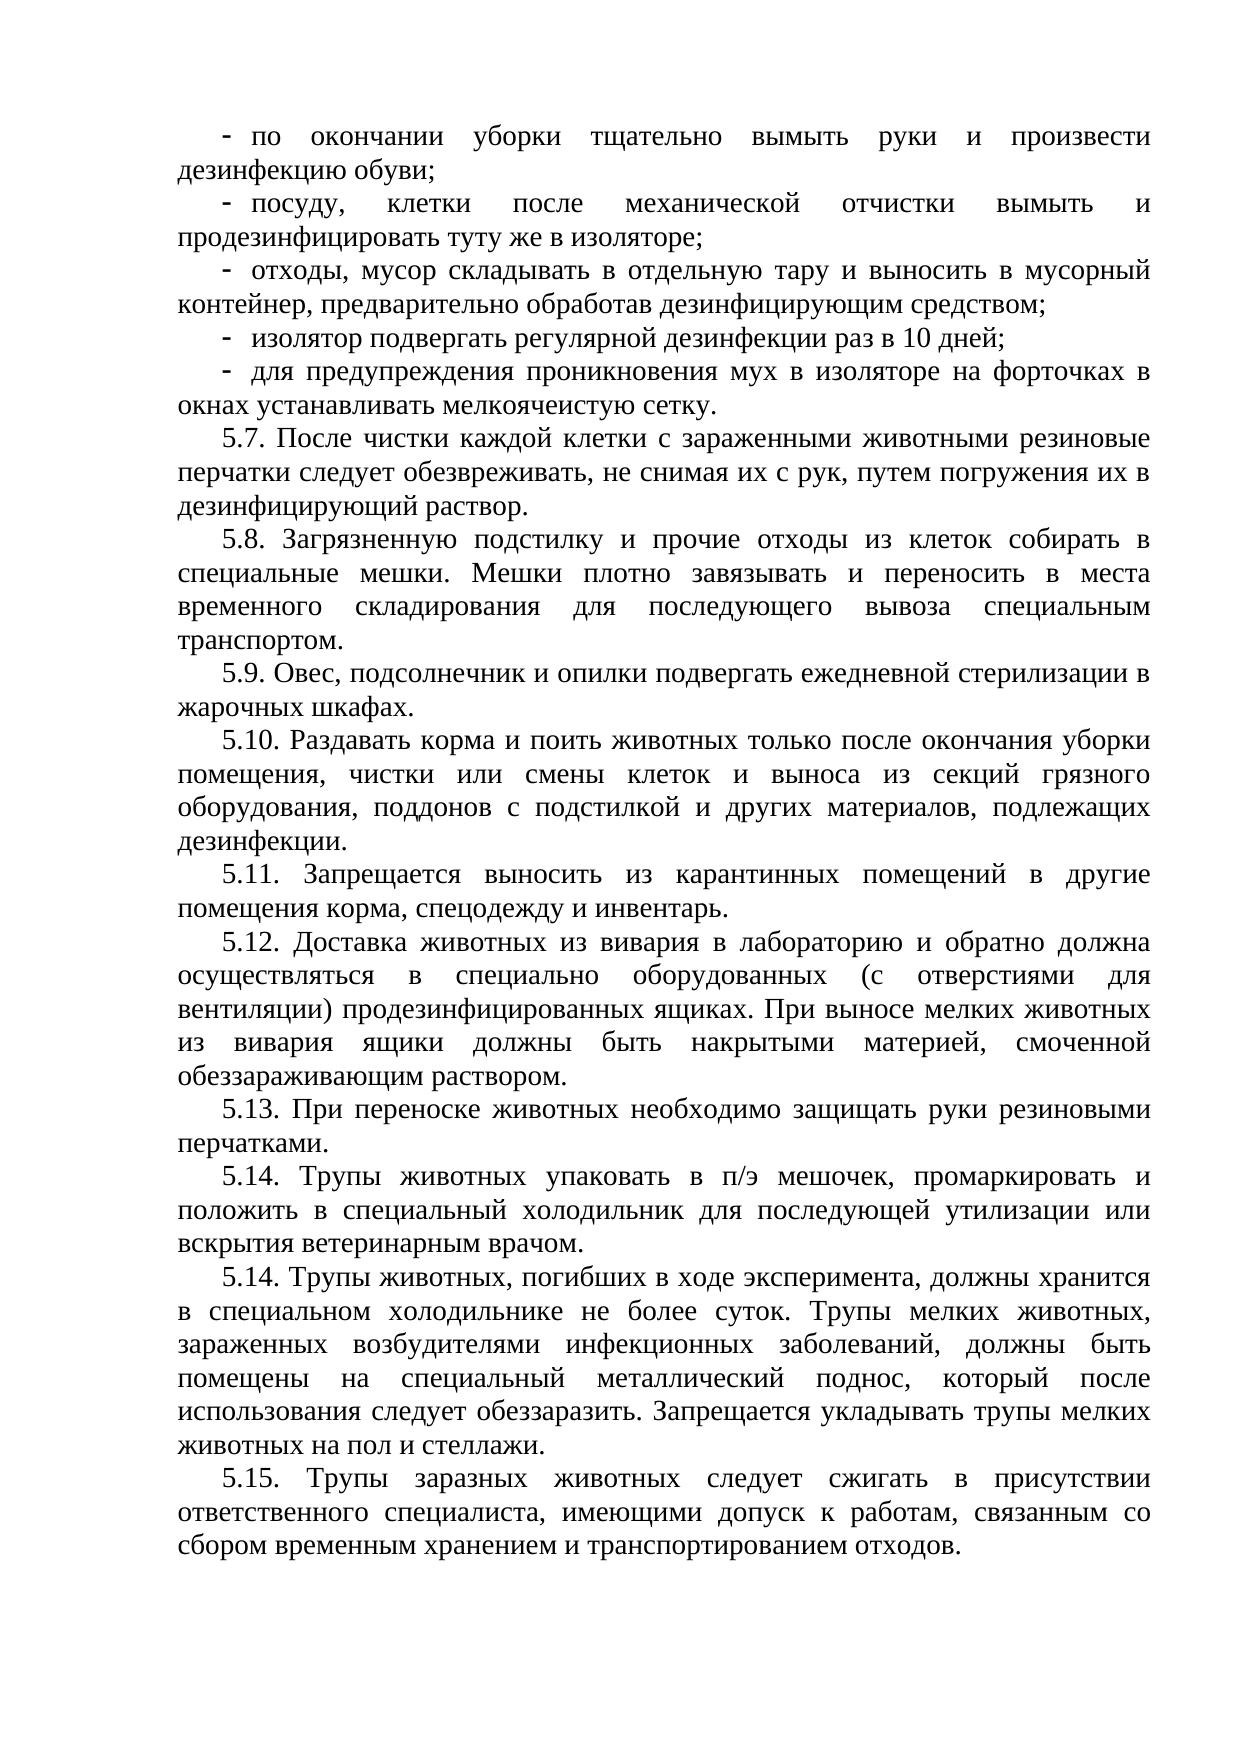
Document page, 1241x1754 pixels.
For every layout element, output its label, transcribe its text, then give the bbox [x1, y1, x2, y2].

list изолятор подвергать регулярной дезинфекции раз в 10 дней; [177, 320, 1152, 353]
text 5.13. При переноске животных необходимо защищать руки резиновыми перчатками. [177, 1091, 1152, 1158]
list отходы, мусор складывать в отдельную тару и выносить в мусорный контейнер, предварительно обработав дезинфицирующим средством; [177, 252, 1152, 320]
text 5.14. Трупы животных упаковать в п/э мешочек, промаркировать и положить в специальный холодильник для последующей утилизации или вскрытия ветеринарным врачом. [177, 1158, 1152, 1259]
list по окончании уборки тщательно вымыть руки и произвести дезинфекцию обуви; [177, 118, 1152, 185]
list посуду, клетки после механической отчистки вымыть и продезинфицировать туту же в изоляторе; [177, 185, 1152, 252]
text 5.8. Загрязненную подстилку и прочие отходы из клеток собирать в специальные мешки. Мешки плотно завязывать и переносить в места временного складирования для последующего вывоза специальным транспортом. [177, 521, 1152, 655]
text 5.7. После чистки каждой клетки с зараженными животными резиновые перчатки следует обезвреживать, не снимая их с рук, путем погружения их в дезинфицирующий раствор. [177, 421, 1152, 521]
text 5.11. Запрещается выносить из карантинных помещений в другие помещения корма, спецодежду и инвентарь. [177, 857, 1152, 924]
text 5.12. Доставка животных из вивария в лабораторию и обратно должна осуществляться в специально оборудованных (с отверстиями для вентиляции) продезинфицированных ящиках. При выносе мелких животных из вивария ящики должны быть накрытыми материей, смоченной обеззараживающим раствором. [177, 924, 1152, 1091]
text 5.14. Трупы животных, погибших в ходе эксперимента, должны хранится в специальном холодильнике не более суток. Трупы мелких животных, зараженных возбудителями инфекционных заболеваний, должны быть помещены на специальный металлический поднос, который после использования следует обеззаразить. Запрещается укладывать трупы мелких животных на пол и стеллажи. [177, 1259, 1152, 1460]
list для предупреждения проникновения мух в изоляторе на форточках в окнах устанавливать мелкоячеистую сетку. [177, 353, 1152, 421]
text 5.9. Овес, подсолнечник и опилки подвергать ежедневной стерилизации в жарочных шкафах. [177, 655, 1152, 722]
text 5.10. Раздавать корма и поить животных только после окончания уборки помещения, чистки или смены клеток и выноса из секций грязного оборудования, поддонов с подстилкой и других материалов, подлежащих дезинфекции. [177, 722, 1152, 857]
text 5.15. Трупы заразных животных следует сжигать в присутствии ответственного специалиста, имеющими допуск к работам, связанным со сбором временным хранением и транспортированием отходов. [177, 1460, 1152, 1561]
